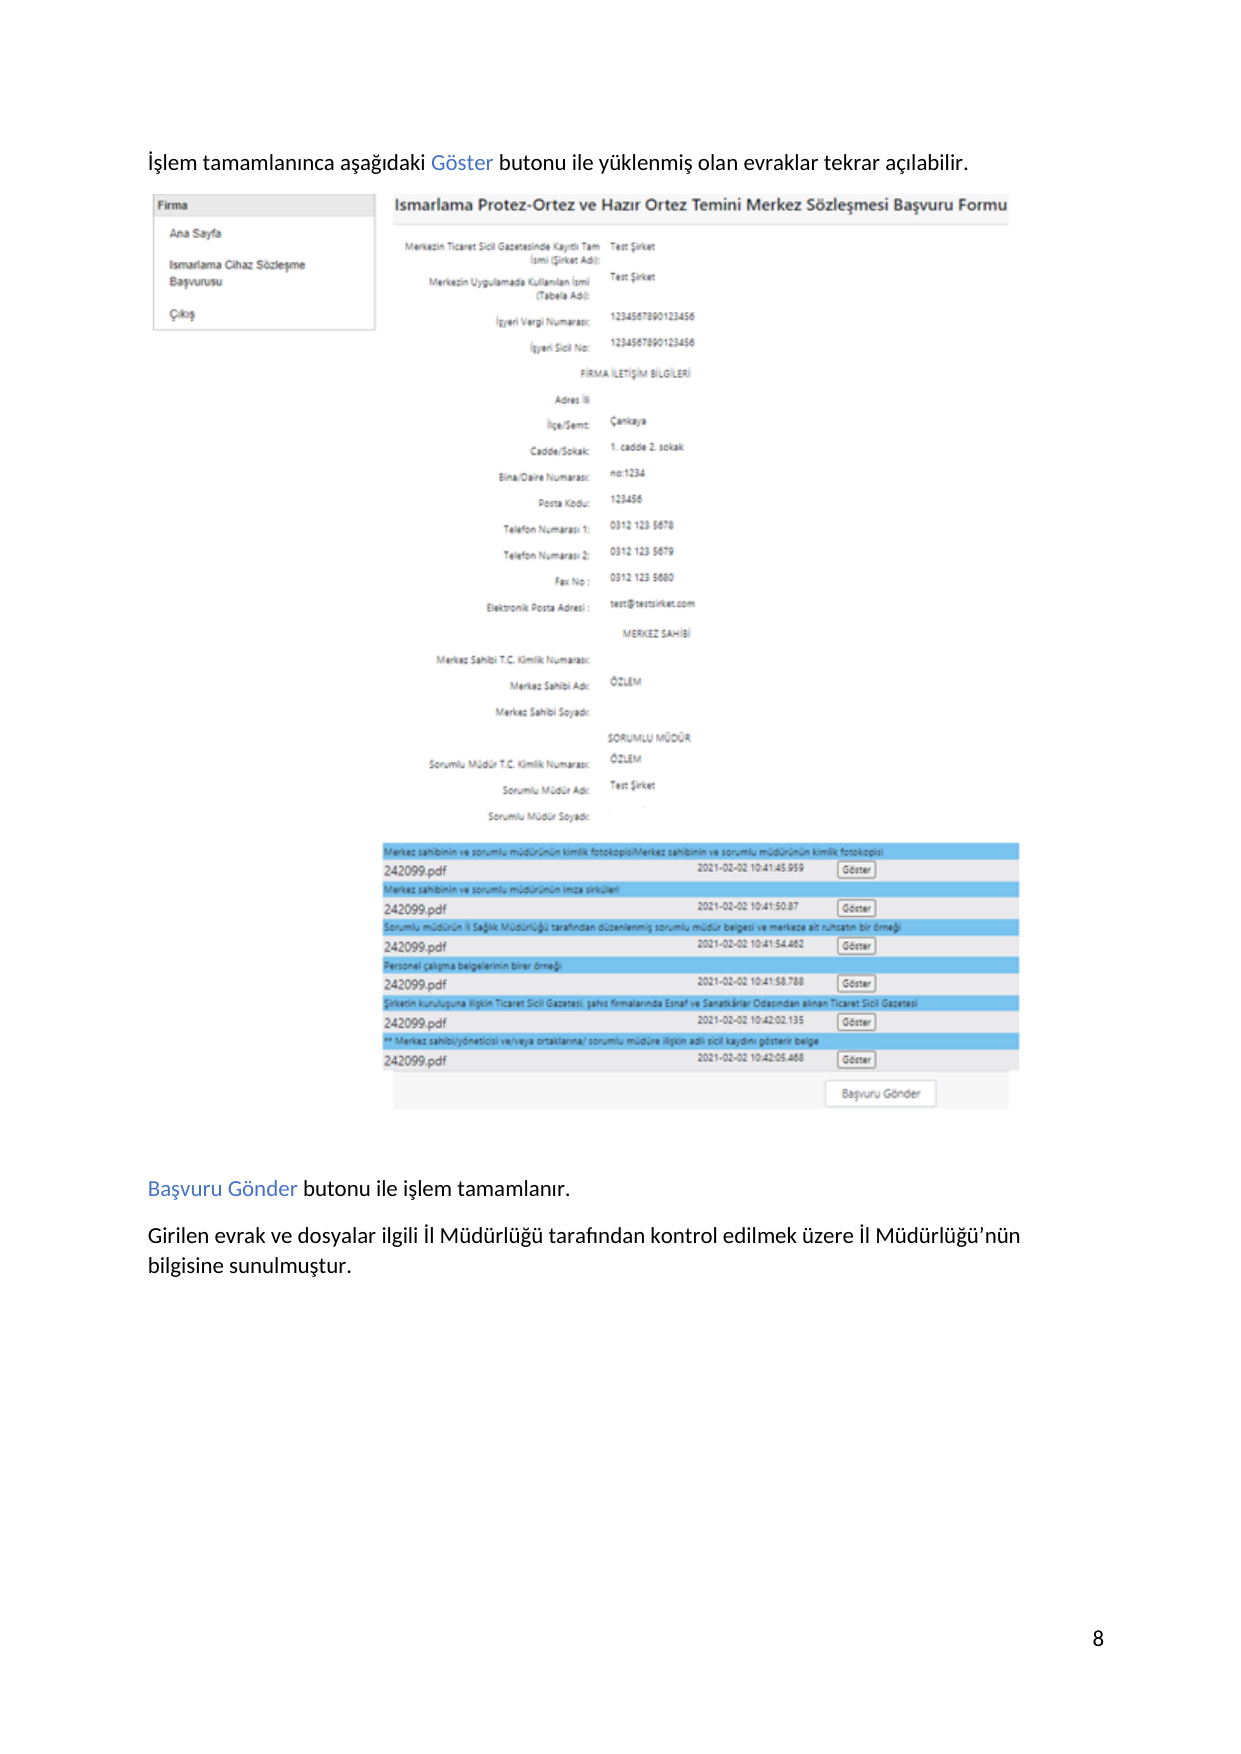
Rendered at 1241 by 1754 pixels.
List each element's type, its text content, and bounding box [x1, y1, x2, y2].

text Başvuru Gönder butonu ile işlem tamamlanır. [148, 1174, 1093, 1202]
text İşlem tamamlanınca aşağıdaki Göster butonu ile yüklenmiş olan evraklar tekrar açılabilir. [148, 148, 1093, 176]
text Girilen evrak ve dosyalar ilgili İl Müdürlüğü tarafından kontrol edilmek üzere İl Müdürlüğü’nün bilgisine sunulmuştur. [148, 1221, 1093, 1279]
picture [147, 194, 1093, 1109]
